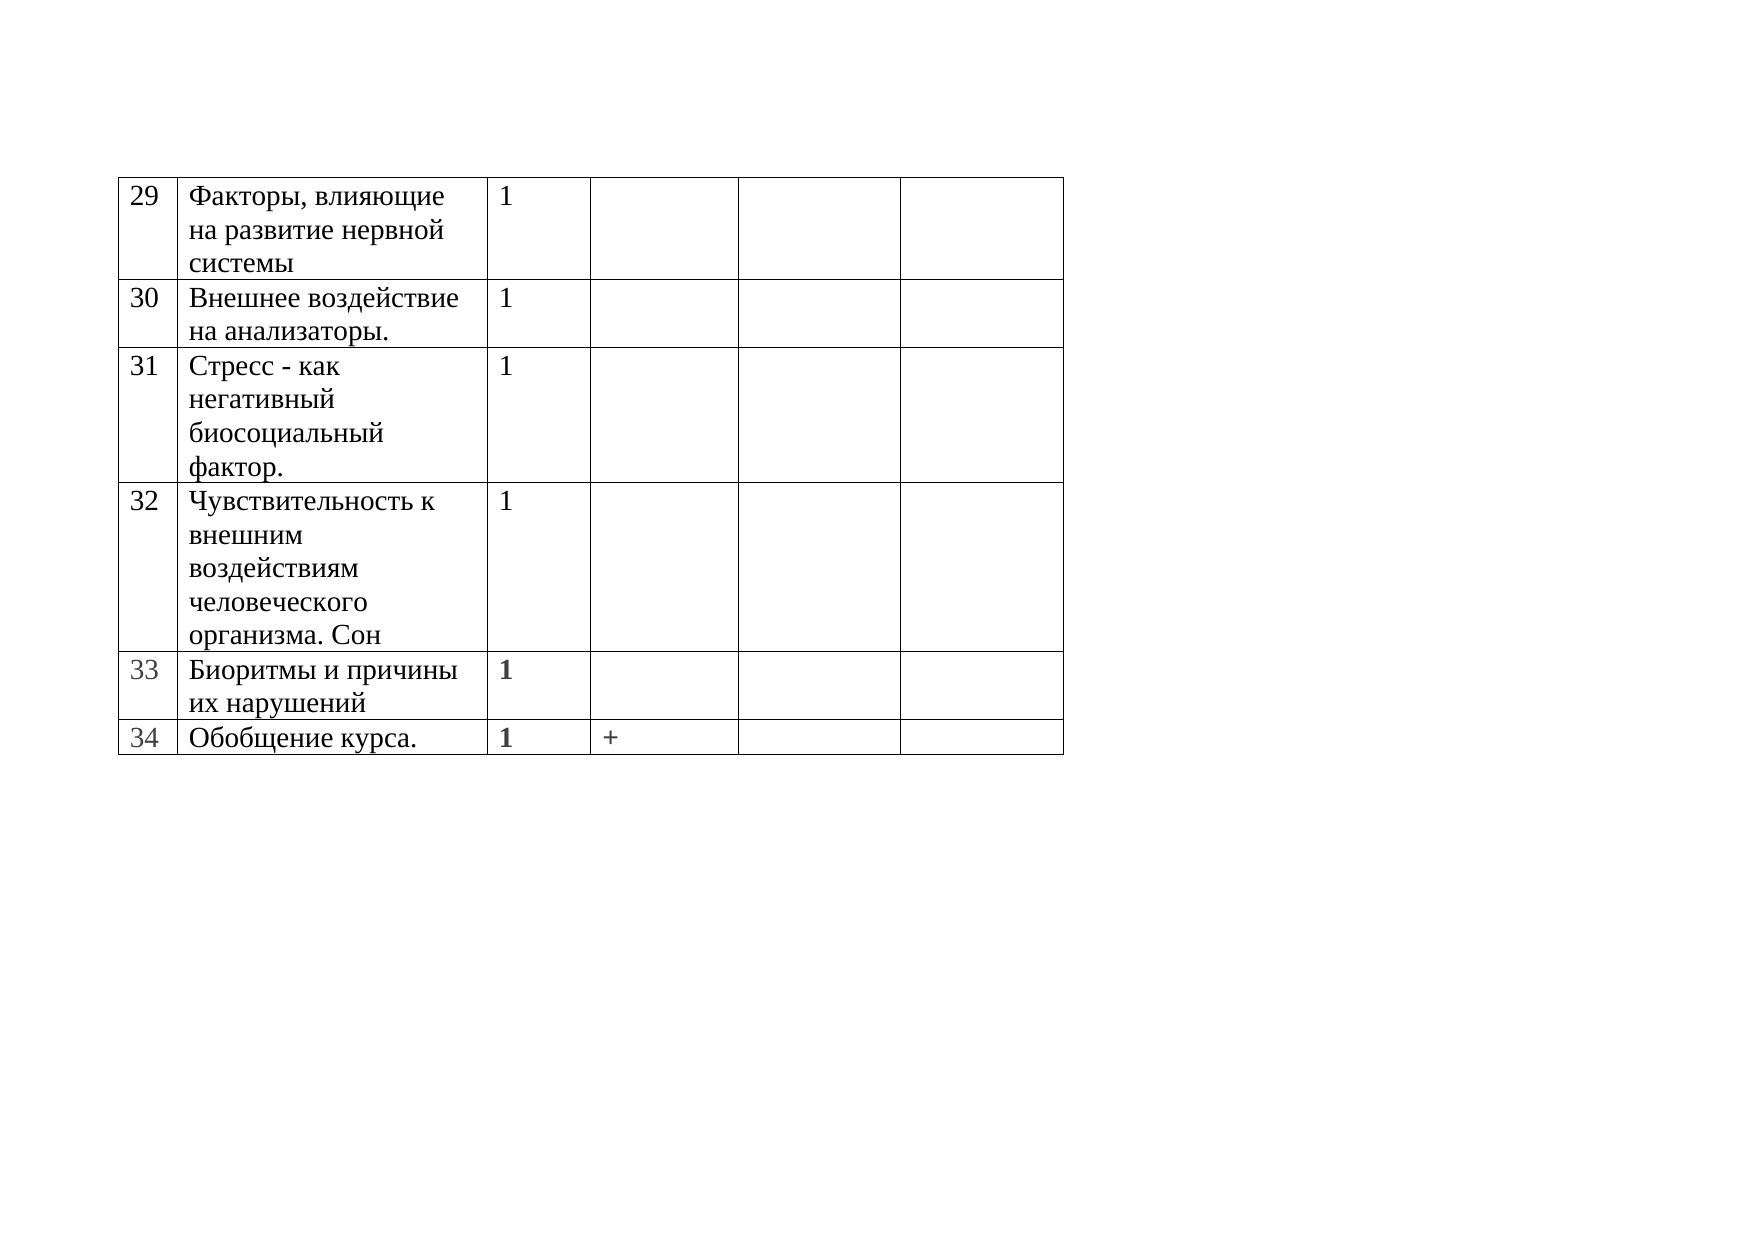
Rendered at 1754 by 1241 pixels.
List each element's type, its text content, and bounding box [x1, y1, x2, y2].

table_cell [739, 720, 900, 754]
table_cell 1 [488, 178, 590, 279]
table_cell Чувствительность к внешним воздействиям человеческого организма. Сон [178, 483, 487, 651]
table_cell [739, 348, 900, 482]
table_cell [739, 483, 900, 651]
table_cell 34 [119, 720, 177, 754]
table_cell [901, 348, 1063, 482]
table_cell [901, 483, 1063, 651]
table_cell [901, 720, 1063, 754]
table_cell [591, 483, 738, 651]
table_cell 32 [119, 483, 177, 651]
table_cell [901, 280, 1063, 347]
table_cell [739, 652, 900, 719]
table_cell [901, 652, 1063, 719]
table_cell Стресс - как негативный биосоциальный фактор. [178, 348, 487, 482]
table_cell [591, 280, 738, 347]
table_cell Факторы, влияющие на развитие нервной системы [178, 178, 487, 279]
table_cell + [591, 720, 738, 754]
table_cell [591, 348, 738, 482]
table_cell 29 [119, 178, 177, 279]
table_cell Биоритмы и причины их нарушений [178, 652, 487, 719]
table_cell [591, 178, 738, 279]
table_cell [739, 178, 900, 279]
table_cell 30 [119, 280, 177, 347]
table_cell [739, 280, 900, 347]
table_cell 1 [488, 720, 590, 754]
table_cell 1 [488, 348, 590, 482]
table_cell 31 [119, 348, 177, 482]
table_cell 1 [488, 652, 590, 719]
table_cell Обобщение курса. [178, 720, 487, 754]
table_cell 1 [488, 280, 590, 347]
table_cell 1 [488, 483, 590, 651]
table_cell [591, 652, 738, 719]
table_cell 33 [119, 652, 177, 719]
table_cell Внешнее воздействие на анализаторы. [178, 280, 487, 347]
table_cell [901, 178, 1063, 279]
